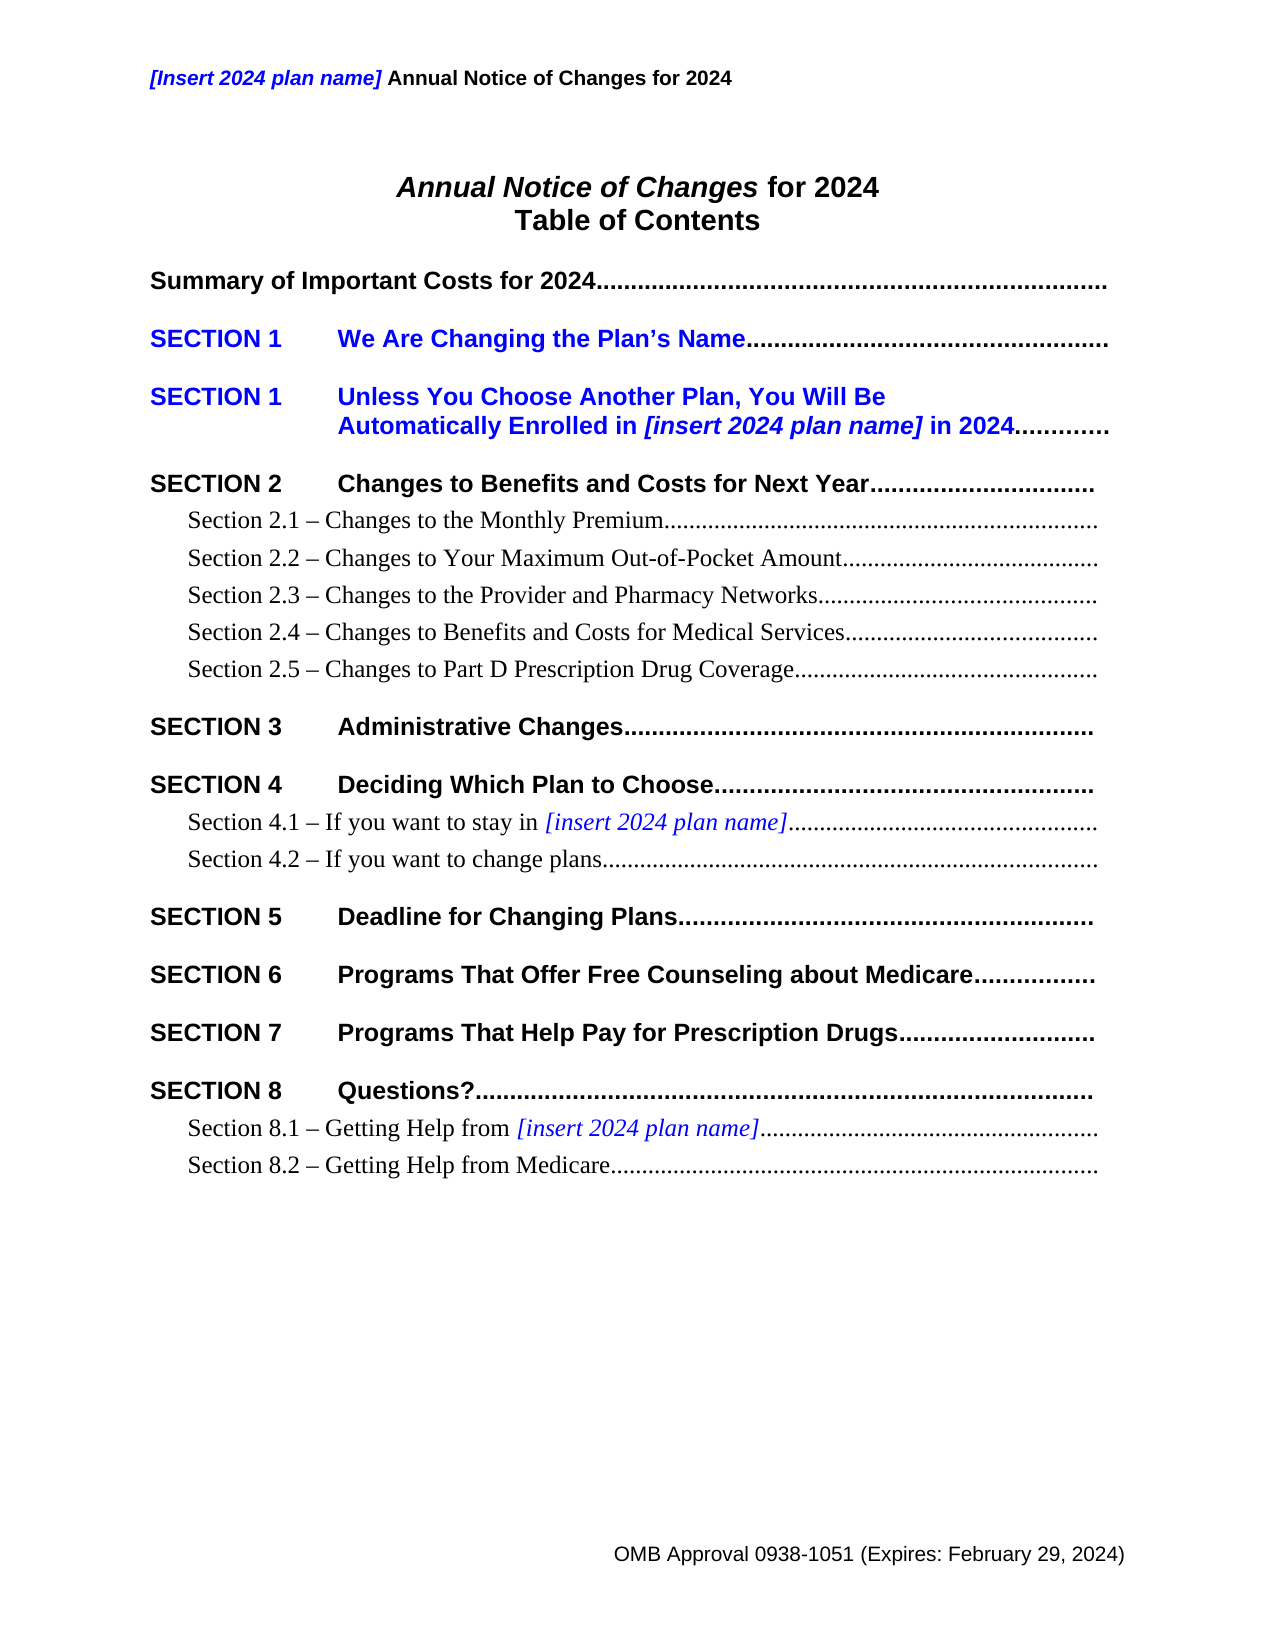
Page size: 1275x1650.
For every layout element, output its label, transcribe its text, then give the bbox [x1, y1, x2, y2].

text SECTION 7 Programs That Help Pay for Prescription Drugs 24 [150, 1018, 1050, 1046]
text SECTION 1 We Are Changing the Plan’s Name 9 [150, 324, 1050, 353]
text Annual Notice of Changes for 2024 Table of Contents [150, 170, 1125, 237]
text SECTION 3 Administrative Changes 22 [150, 712, 1050, 741]
text Summary of Important Costs for 2024 5 [150, 266, 1050, 295]
text Section 8.1 – Getting Help from [insert 2024 plan name] 25 [187, 1113, 1087, 1141]
text SECTION 1 Unless You Choose Another Plan, You Will Be Automatically Enrolled in [insert 2024 plan name] in 2024 9 [150, 382, 1050, 439]
text Section 2.2 – Changes to Your Maximum Out-of-Pocket Amount 10 [187, 543, 1087, 571]
text SECTION 5 Deadline for Changing Plans 24 [150, 902, 1050, 931]
text Section 4.2 – If you want to change plans 23 [187, 844, 1087, 873]
text Section 2.1 – Changes to the Monthly Premium 10 [187, 506, 1087, 534]
text Section 4.1 – If you want to stay in [insert 2024 plan name] 23 [187, 807, 1087, 836]
text SECTION 6 Programs That Offer Free Counseling about Medicare 24 [150, 960, 1050, 988]
text Section 2.5 – Changes to Part D Prescription Drug Coverage 13 [187, 654, 1087, 683]
text Section 2.4 – Changes to Benefits and Costs for Medical Services 12 [187, 617, 1087, 646]
text SECTION 2 Changes to Benefits and Costs for Next Year 10 [150, 468, 1050, 497]
text Section 2.3 – Changes to the Provider and Pharmacy Networks 11 [187, 580, 1087, 608]
text Section 8.2 – Getting Help from Medicare 26 [187, 1150, 1087, 1178]
text SECTION 8 Questions? 25 [150, 1076, 1050, 1104]
text SECTION 4 Deciding Which Plan to Choose 23 [150, 770, 1050, 798]
